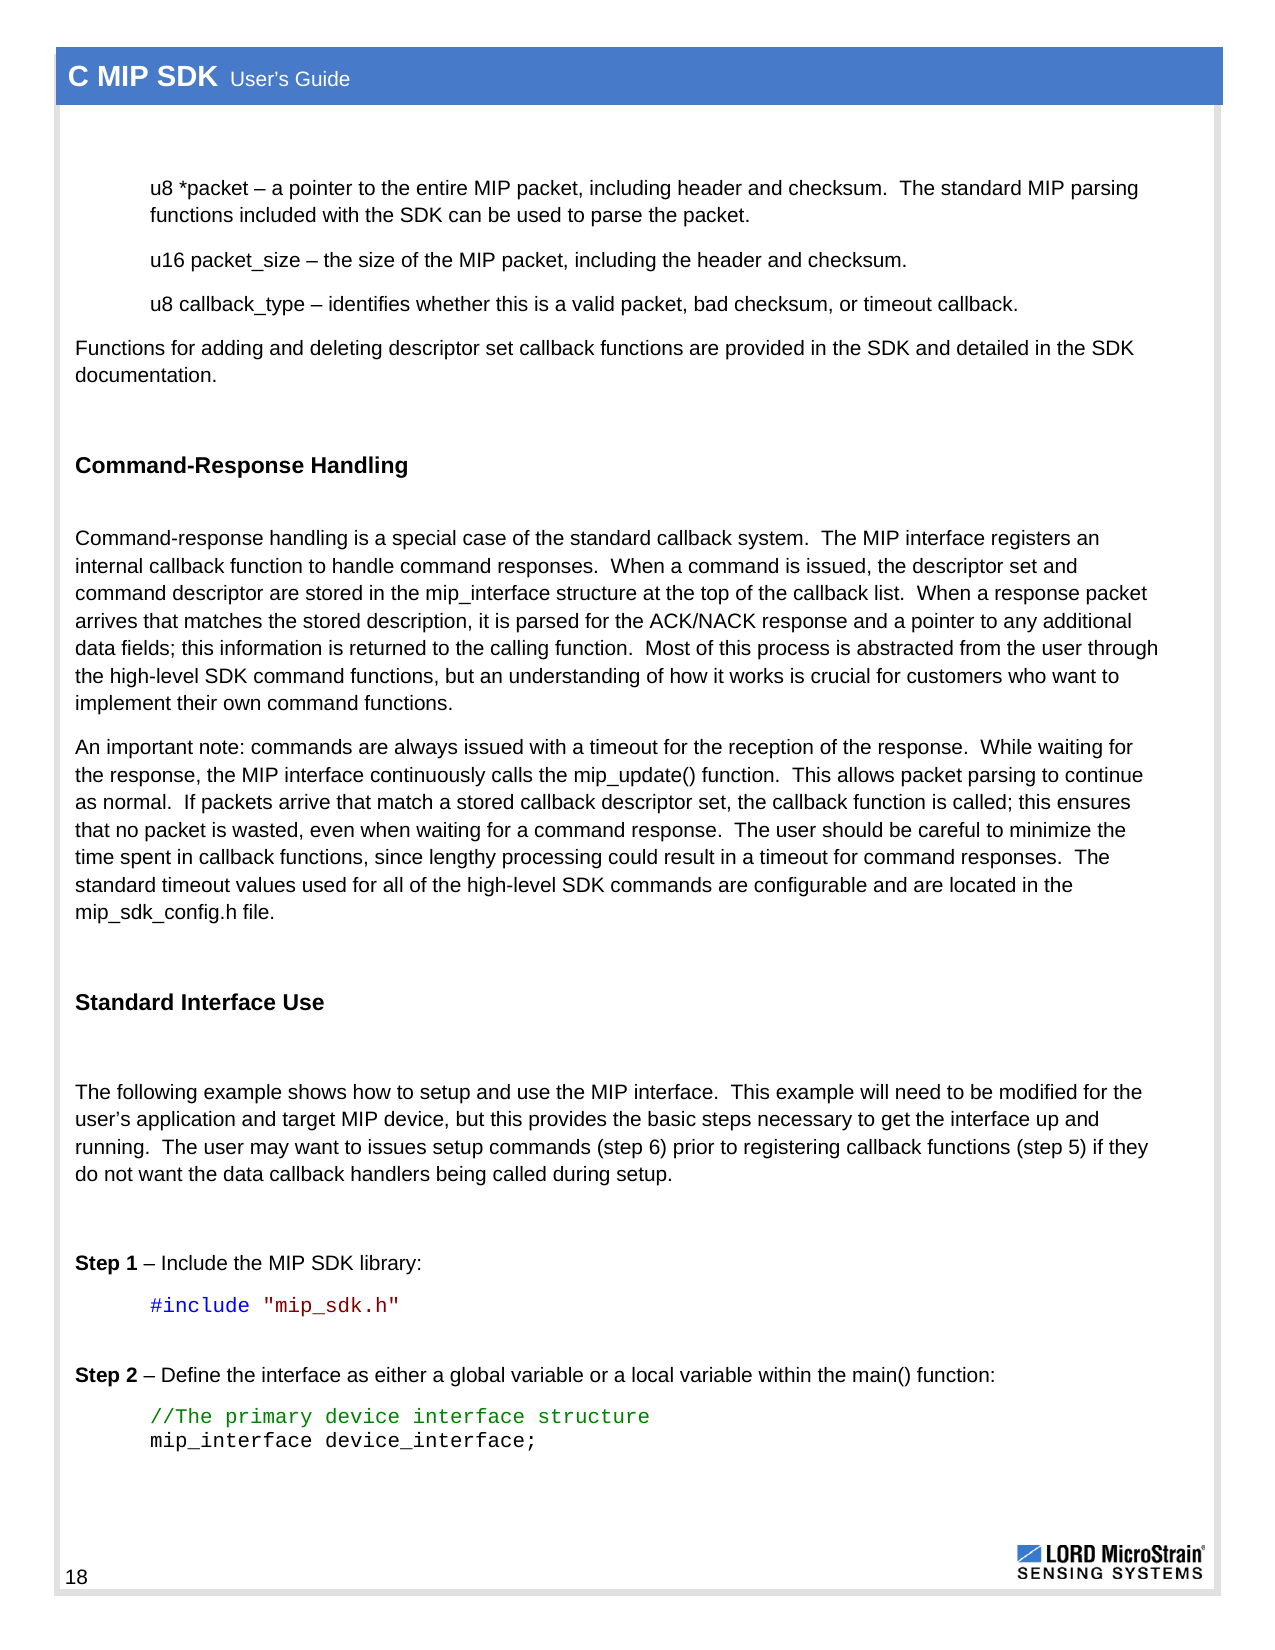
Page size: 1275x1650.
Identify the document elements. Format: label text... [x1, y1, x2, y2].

text Command-response handling is a special case of the standard callback system. The MIP interface registers an internal callback function to handle command responses. When a command is issued, the descriptor set and command descriptor are stored in the mip_interface structure at the top of the callback list. When a response packet arrives that matches the stored description, it is parsed for the ACK/NACK response and a pointer to any additional data fields; this information is returned to the calling function. Most of this process is abstracted from the user through the high-level SDK command functions, but an understanding of how it works is crucial for customers who want to implement their own command functions. [75, 498, 1162, 715]
text u8 callback_type – identifies whether this is a valid packet, bad checksum, or timeout callback. [150, 292, 1162, 316]
text #include "mip_sdk.h" [150, 1294, 1162, 1318]
text The following example shows how to setup and use the MIP interface. This example will need to be modified for the user’s application and target MIP device, but this provides the basic steps necessary to get the interface up and running. The user may want to issues setup commands (step 6) prior to registering callback functions (step 5) if they do not want the data callback handlers being called during setup. [75, 1079, 1162, 1186]
text Step 2 – Define the interface as either a global variable or a local variable within the main() function: [75, 1362, 1162, 1386]
text An important note: commands are always issued with a timeout for the reception of the response. While waiting for the response, the MIP interface continuously calls the mip_update() function. This allows packet parsing to continue as normal. If packets arrive that match a stored callback descriptor set, the callback function is called; this ensures that no packet is wasted, even when waiting for a command response. The user should be careful to minimize the time spent in callback functions, since lengthy processing could result in a timeout for command responses. The standard timeout values used for all of the high-level SDK commands are configurable and are located in the mip_sdk_config.h file. [75, 735, 1162, 924]
subtitle Command-Response Handling [75, 452, 1162, 478]
text mip_interface device_interface; [150, 1430, 1162, 1454]
text u8 *packet – a pointer to the entire MIP packet, including header and checksum. The standard MIP parsing functions included with the SDK can be used to parse the packet. [150, 176, 1162, 227]
picture [1017, 1545, 1205, 1579]
text Step 1 – Include the MIP SDK library: [75, 1250, 1162, 1274]
subtitle Standard Interface Use [75, 988, 1162, 1015]
text u16 packet_size – the size of the MIP packet, including the header and checksum. [150, 247, 1162, 271]
text //The primary device interface structure [150, 1407, 1162, 1430]
text Functions for adding and deleting descriptor set callback functions are provided in the SDK and detailed in the SDK documentation. [75, 336, 1162, 387]
